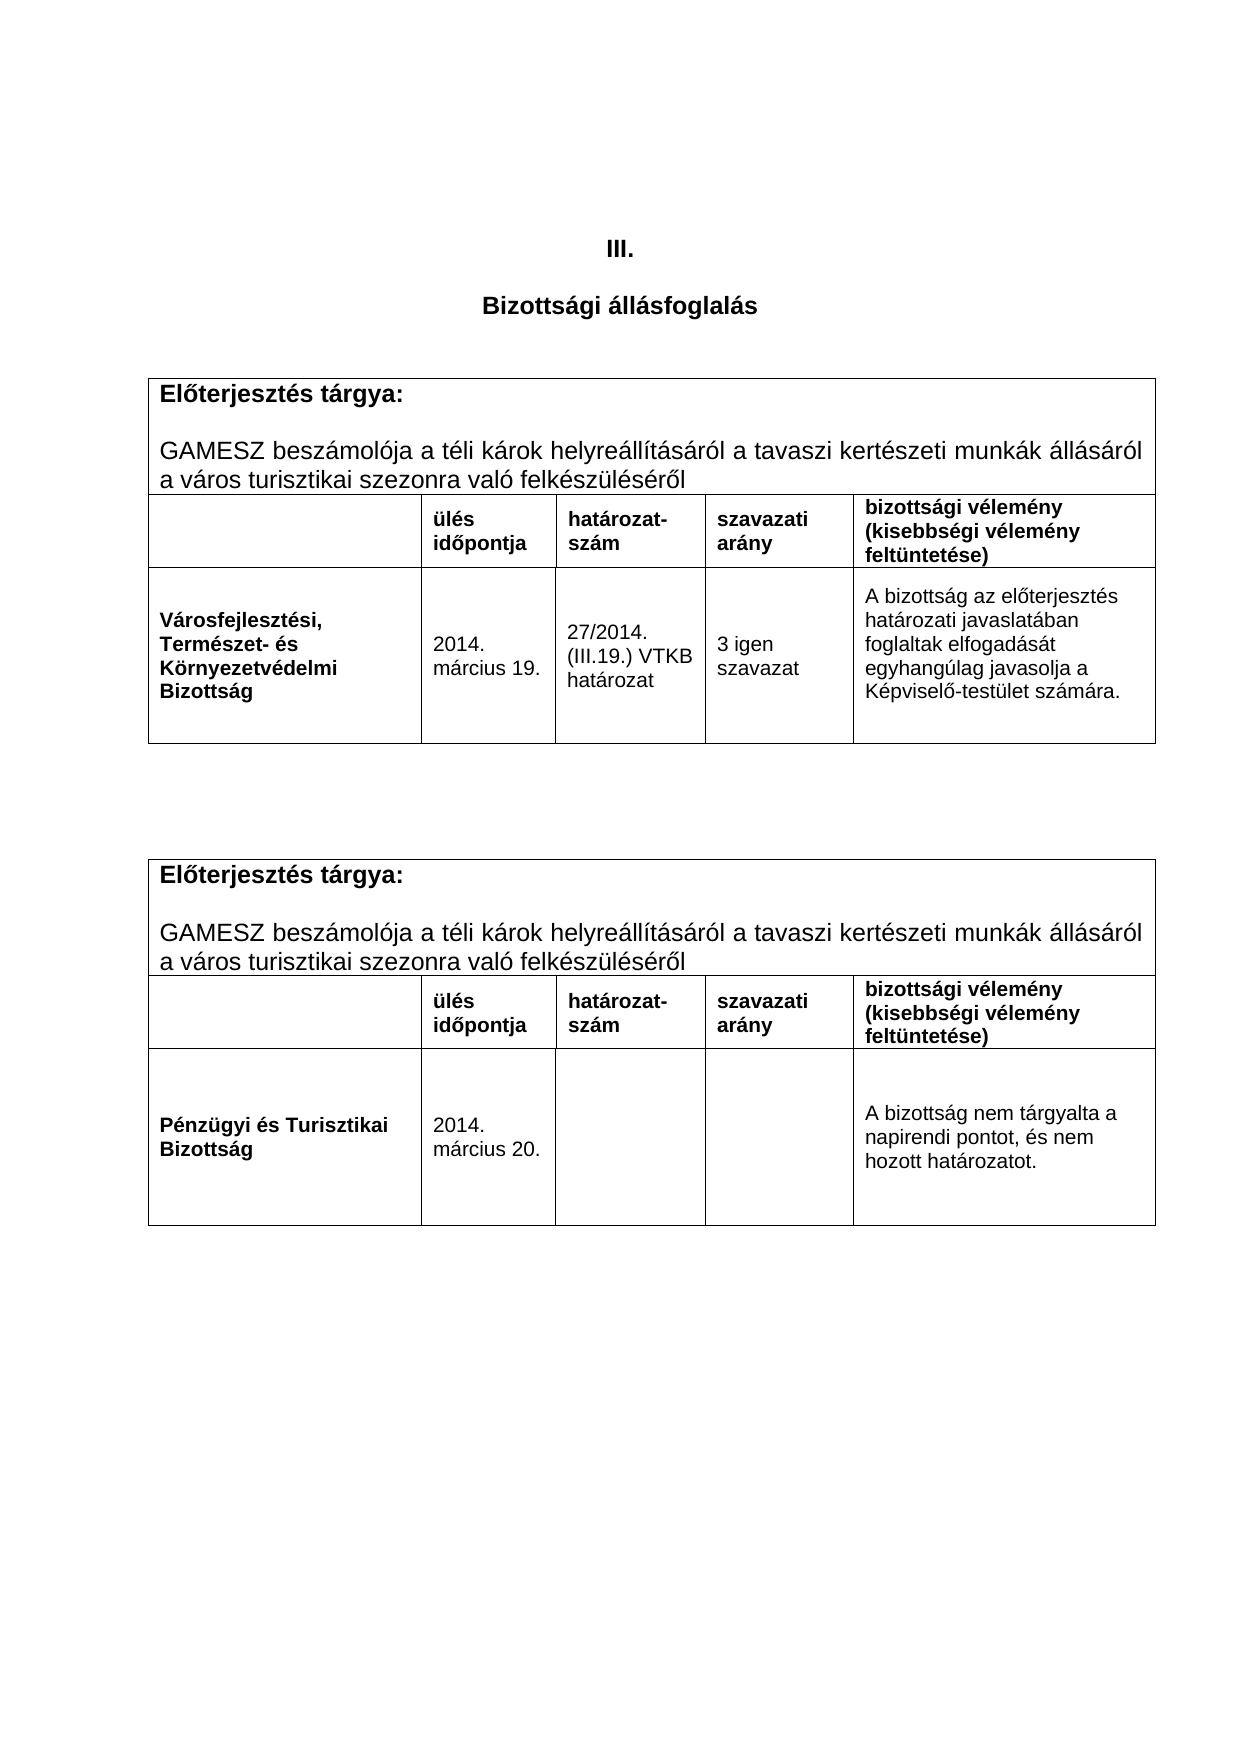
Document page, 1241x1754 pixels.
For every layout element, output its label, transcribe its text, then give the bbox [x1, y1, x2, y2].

table_cell szavazati arány [706, 495, 853, 567]
table_cell ülés időpontja [422, 495, 556, 567]
table_cell 27/2014. (III.19.) VTKB határozat [556, 568, 705, 743]
text III. [148, 234, 1093, 263]
table_cell [149, 495, 421, 567]
table_cell A bizottság az előterjesztés határozati javaslatában foglaltak elfogadását egyhangúlag javasolja a Képviselő-testület számára. [854, 568, 1155, 743]
table_cell bizottsági vélemény (kisebbségi vélemény feltüntetése) [854, 976, 1155, 1048]
table_cell határozat-szám [557, 976, 705, 1048]
table_header Előterjesztés tárgya: GAMESZ beszámolója a téli károk helyreállításáról a tavaszi kertészeti munkák állásáról a város turisztikai szezonra való felkészüléséről [149, 379, 1155, 494]
text Bizottsági állásfoglalás [148, 291, 1093, 320]
table_header Előterjesztés tárgya: beszámolója a téli károk helyreállításáról a tavaszi kertészeti munkák állásáról a város turisztikai szezonra való felkészüléséről [149, 860, 1155, 975]
table_cell A bizottság nem tárgyalta a napirendi pontot, és nem hozott határozatot. [854, 1049, 1155, 1225]
table_cell 2014. március 19. [422, 568, 555, 743]
table_cell [706, 1049, 853, 1225]
table_cell 2014. március 20. [422, 1049, 555, 1225]
table_cell [556, 1049, 705, 1225]
table_cell határozat-szám [557, 495, 705, 567]
table_cell szavazati arány [706, 976, 853, 1048]
table_cell Városfejlesztési, Természet- és Környezetvédelmi Bizottság [149, 568, 421, 743]
table_cell ülés időpontja [422, 976, 556, 1048]
table_cell [149, 976, 421, 1048]
table_cell bizottsági vélemény (kisebbségi vélemény feltüntetése) [854, 495, 1155, 567]
table_cell Pénzügyi és Turisztikai Bizottság [149, 1049, 421, 1225]
table_cell 3 igen szavazat [706, 568, 853, 743]
